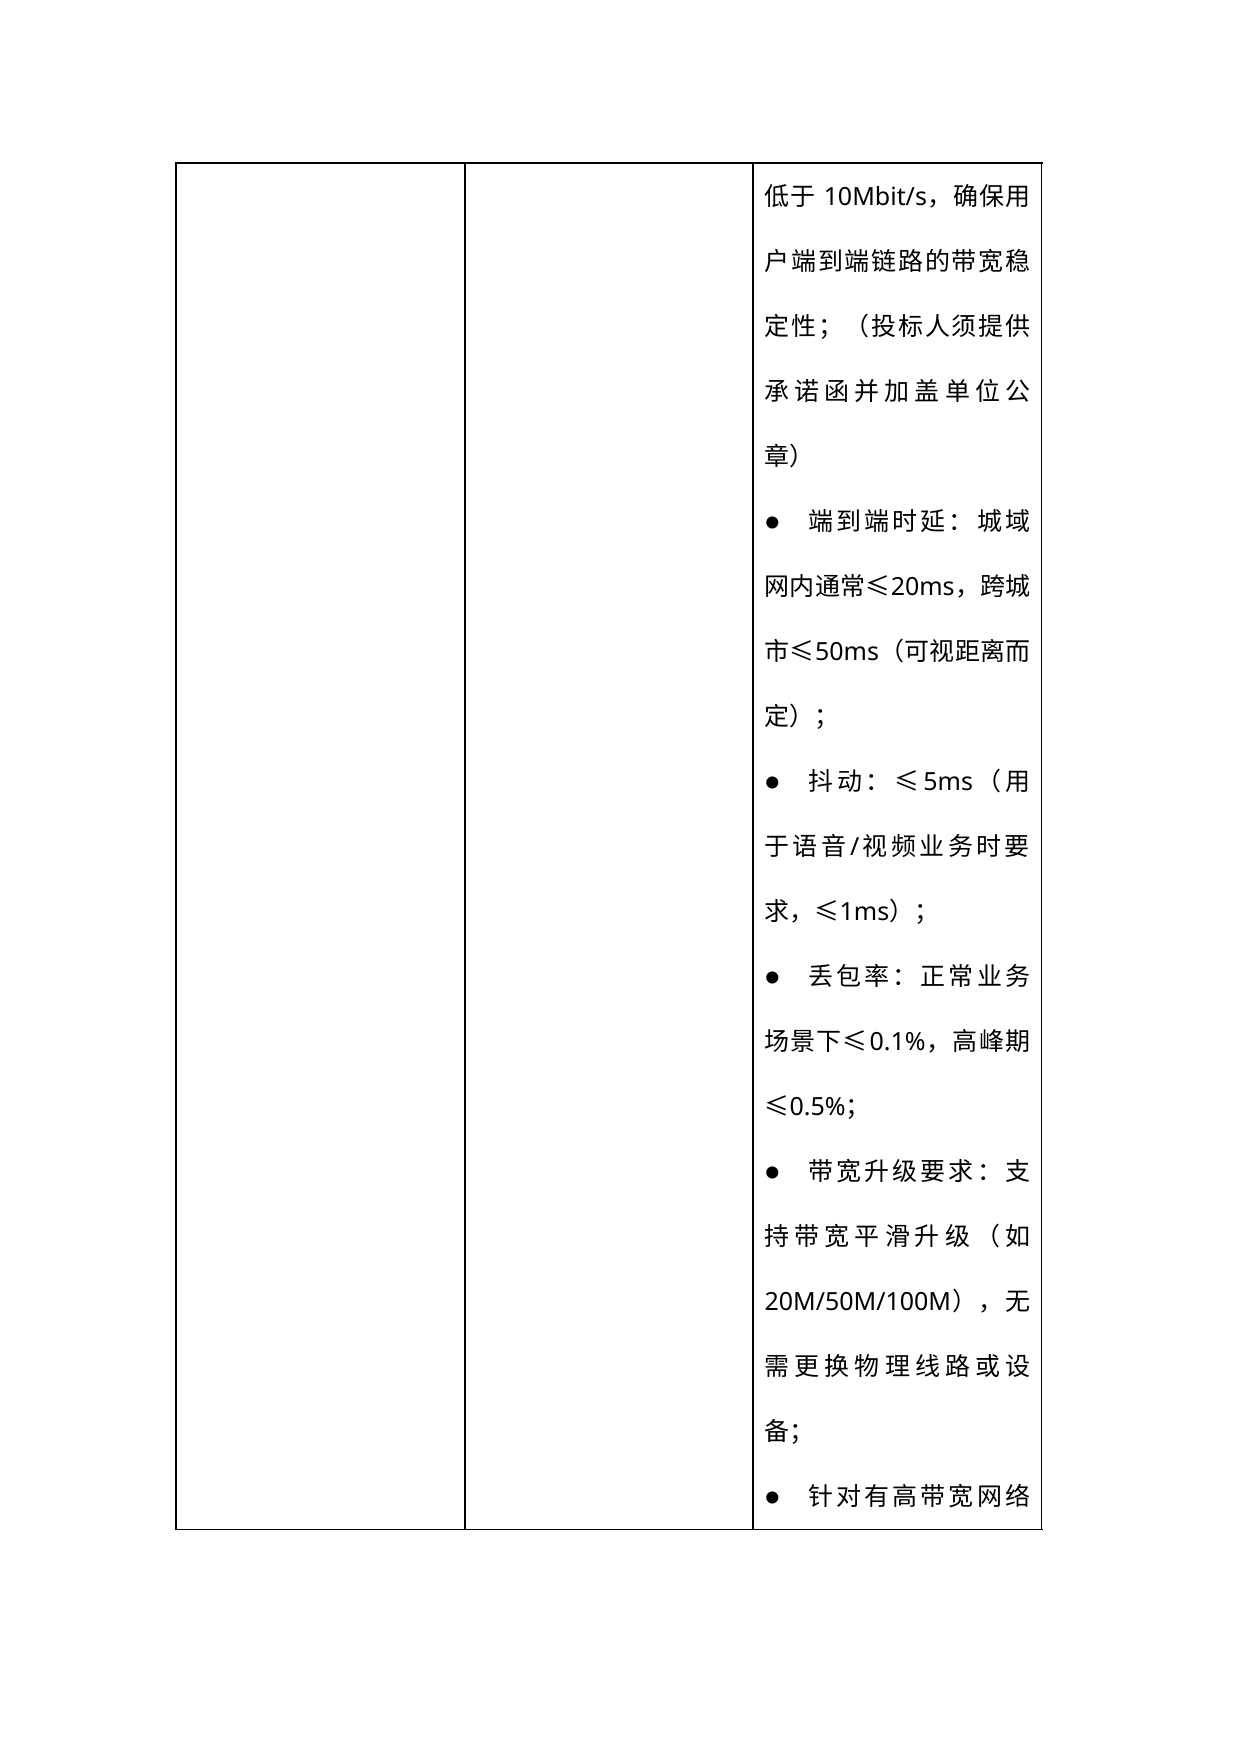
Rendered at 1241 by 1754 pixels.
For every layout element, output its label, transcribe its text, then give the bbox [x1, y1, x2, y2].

table_cell [466, 164, 752, 1528]
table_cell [754, 164, 1041, 1528]
table_cell 1 [177, 164, 464, 1528]
